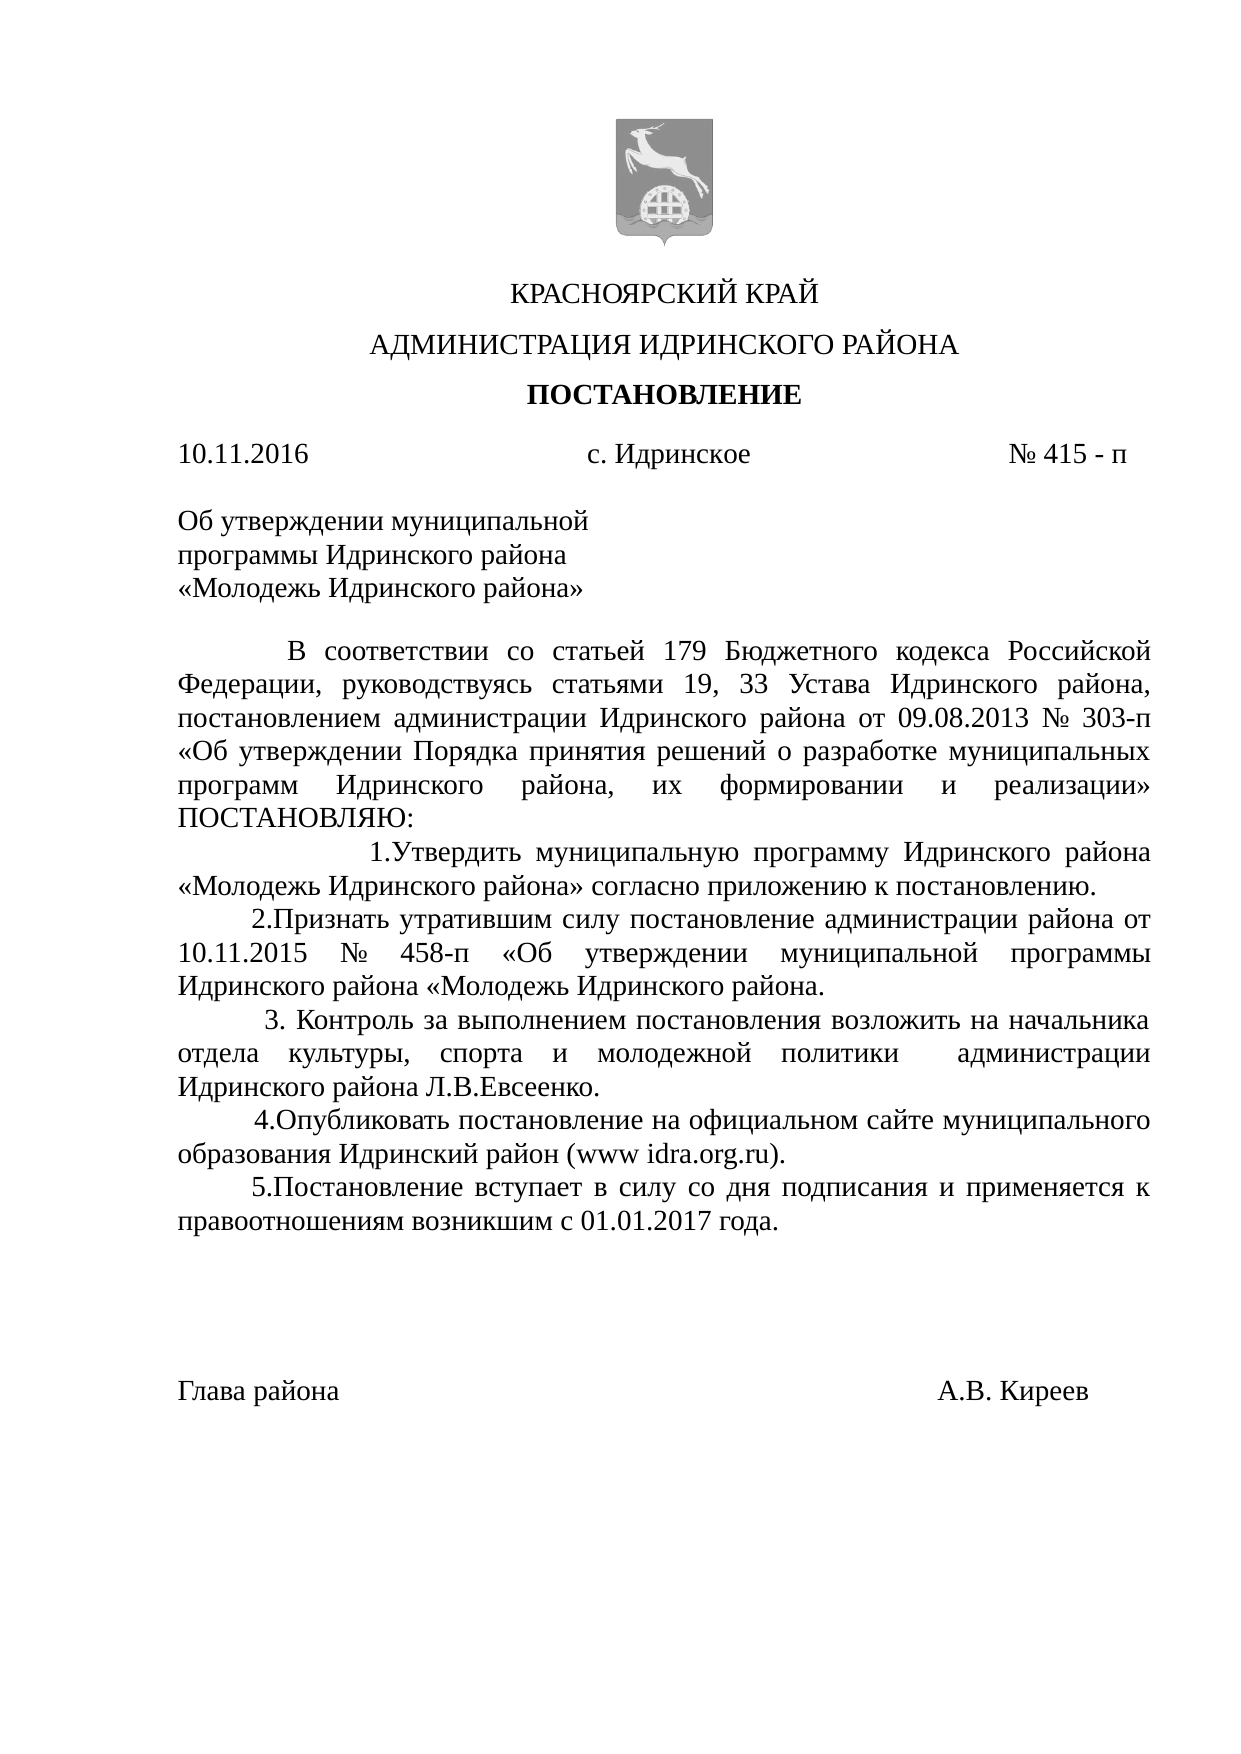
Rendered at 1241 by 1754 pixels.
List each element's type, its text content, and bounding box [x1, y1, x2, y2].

table_header № 415 - п [922, 411, 1184, 476]
text Глава района А.В. Киреев [177, 1373, 1152, 1406]
text АДМИНИСТРАЦИЯ ИДРИНСКОГО РАЙОНА [177, 327, 1152, 360]
text 3. Контроль за выполнением постановления возложить на начальника отдела культуры, спорта и молодежной политики администрации Идринского района Л.В.Евсеенко. [177, 1002, 1152, 1102]
text «Молодежь Идринского района» [177, 571, 1152, 604]
text Об утверждении муниципальной [177, 503, 1152, 537]
text КРАСНОЯРСКИЙ КРАЙ [177, 277, 1152, 310]
text 2.Признать утратившим силу постановление администрации района от 10.11.2015 № 458-п «Об утверждении муниципальной программы Идринского района «Молодежь Идринского района. [177, 901, 1152, 1002]
text программы Идринского района [177, 537, 1152, 571]
text 4.Опубликовать постановление на официальном сайте муниципального образования Идринский район (www idra.org.ru). [177, 1102, 1152, 1169]
text 5.Постановление вступает в силу со дня подписания и применяется к правоотношениям возникшим с 01.01.2017 года. [177, 1169, 1152, 1237]
text 1.Утвердить муниципальную программу Идринского района «Молодежь Идринского района» согласно приложению к постановлению. [177, 834, 1152, 901]
table_header с. Идринское [561, 411, 922, 476]
text В соответствии со статьей 179 Бюджетного кодекса Российской Федерации, руководствуясь статьями 19, 33 Устава Идринского района, постановлением администрации Идринского района от 09.08.2013 № 303-п «Об утверждении Порядка принятия решений о разработке муниципальных программ Идринского района, их формировании и реализации» ПОСТАНОВЛЯЮ: [177, 633, 1152, 834]
table_header 10.11.2016 [166, 411, 561, 476]
text ПОСТАНОВЛЕНИЕ [177, 377, 1152, 411]
